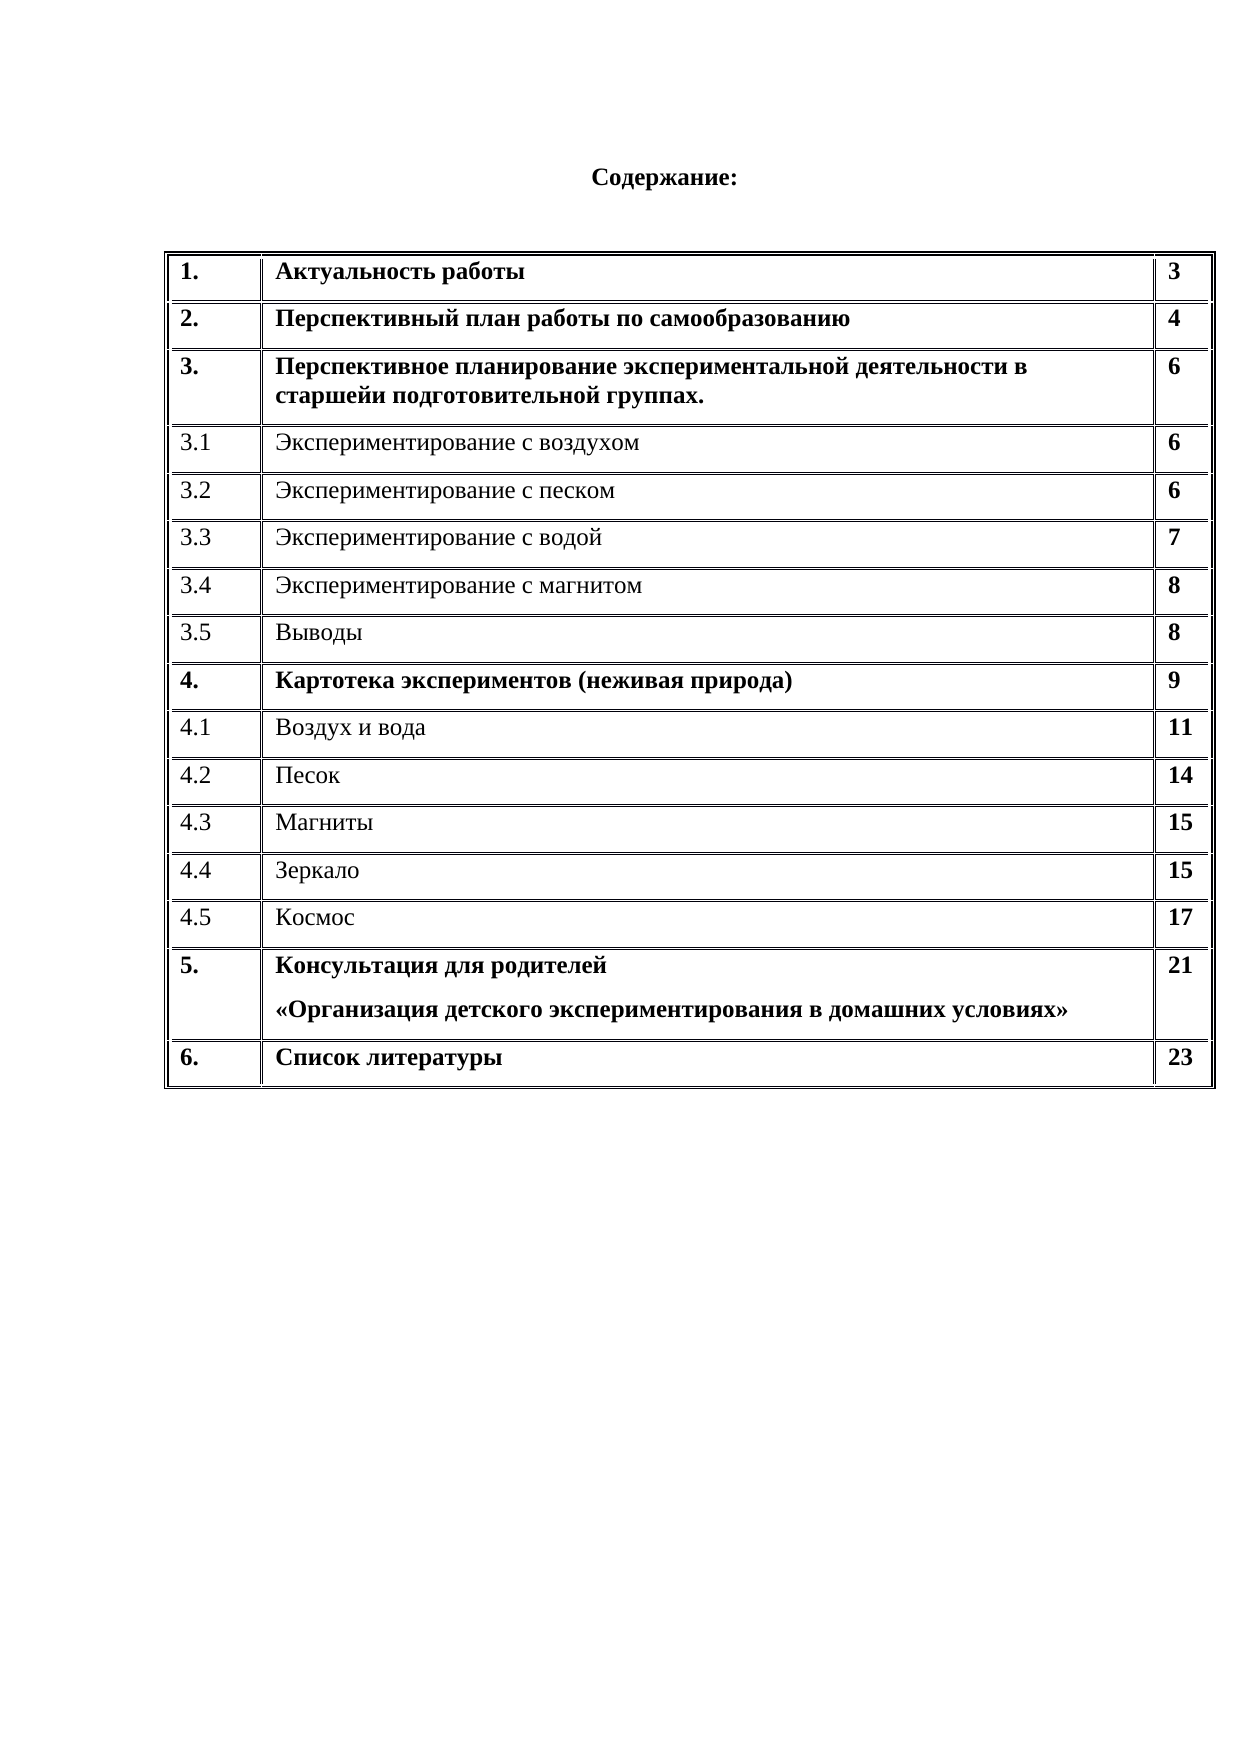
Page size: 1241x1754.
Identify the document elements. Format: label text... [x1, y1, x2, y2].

table_cell 4.2 [169, 757, 260, 804]
table_cell 6 [1154, 424, 1213, 472]
table_cell 11 [1154, 709, 1213, 757]
table_cell 6 [1154, 348, 1213, 424]
table_cell 9 [1156, 662, 1212, 709]
table_cell 6. [169, 1039, 262, 1086]
table_cell Космос [263, 902, 1153, 947]
table_cell Зеркало [263, 855, 1153, 899]
table_cell 3.1 [166, 424, 262, 472]
table_header 1. [166, 253, 262, 300]
table_header Актуальность работы [262, 256, 1154, 300]
table_cell Магниты [263, 807, 1153, 852]
table_cell 6 [1156, 472, 1212, 519]
table_cell 3.5 [166, 614, 262, 662]
table_cell Экспериментирование с водой [263, 522, 1153, 567]
table_cell 4 [1154, 300, 1213, 348]
table_cell 4.3 [166, 804, 262, 852]
table_cell Выводы [263, 617, 1153, 662]
text Содержание: [177, 162, 1152, 191]
table_cell Экспериментирование с песком [263, 475, 1153, 519]
table_cell 5. [169, 947, 260, 1038]
table_cell 23 [1154, 1039, 1212, 1086]
table_cell 4.1 [166, 709, 262, 757]
table_header 3 [1154, 255, 1211, 300]
table_cell 8 [1156, 567, 1212, 614]
table_cell 17 [1154, 899, 1213, 947]
table_cell Список литературы [262, 1042, 1154, 1086]
table_cell 2. [166, 300, 262, 348]
table_cell Экспериментирование с воздухом [263, 427, 1153, 472]
table_cell 15 [1154, 804, 1213, 852]
table_cell Картотека экспериментов (неживая природа) [263, 665, 1153, 709]
table_cell 8 [1154, 614, 1213, 662]
table_cell Перспективное планирование экспериментальной деятельности в старшейи подготовительной группах. [263, 351, 1153, 424]
table_cell Воздух и вода [263, 712, 1153, 757]
table_cell 3.4 [169, 567, 260, 614]
table_cell 4. [169, 662, 260, 709]
table_cell Экспериментирование с магнитом [263, 570, 1153, 614]
table_cell Песок [263, 760, 1153, 804]
table_cell 3. [166, 348, 262, 424]
table_cell Перспективный план работы по самообразованию [263, 304, 1153, 348]
table_cell 15 [1156, 852, 1212, 899]
table_cell 3.3 [166, 519, 262, 567]
table_cell 21 [1156, 947, 1212, 1038]
table_cell 7 [1154, 519, 1213, 567]
table_cell 4.4 [169, 852, 260, 899]
table_cell 3.2 [169, 472, 260, 519]
table_cell 4.5 [166, 899, 262, 947]
table_cell Консультация для родителей «Организация детского экспериментирования в домашних условиях» [263, 950, 1153, 1038]
table_cell 14 [1156, 757, 1212, 804]
